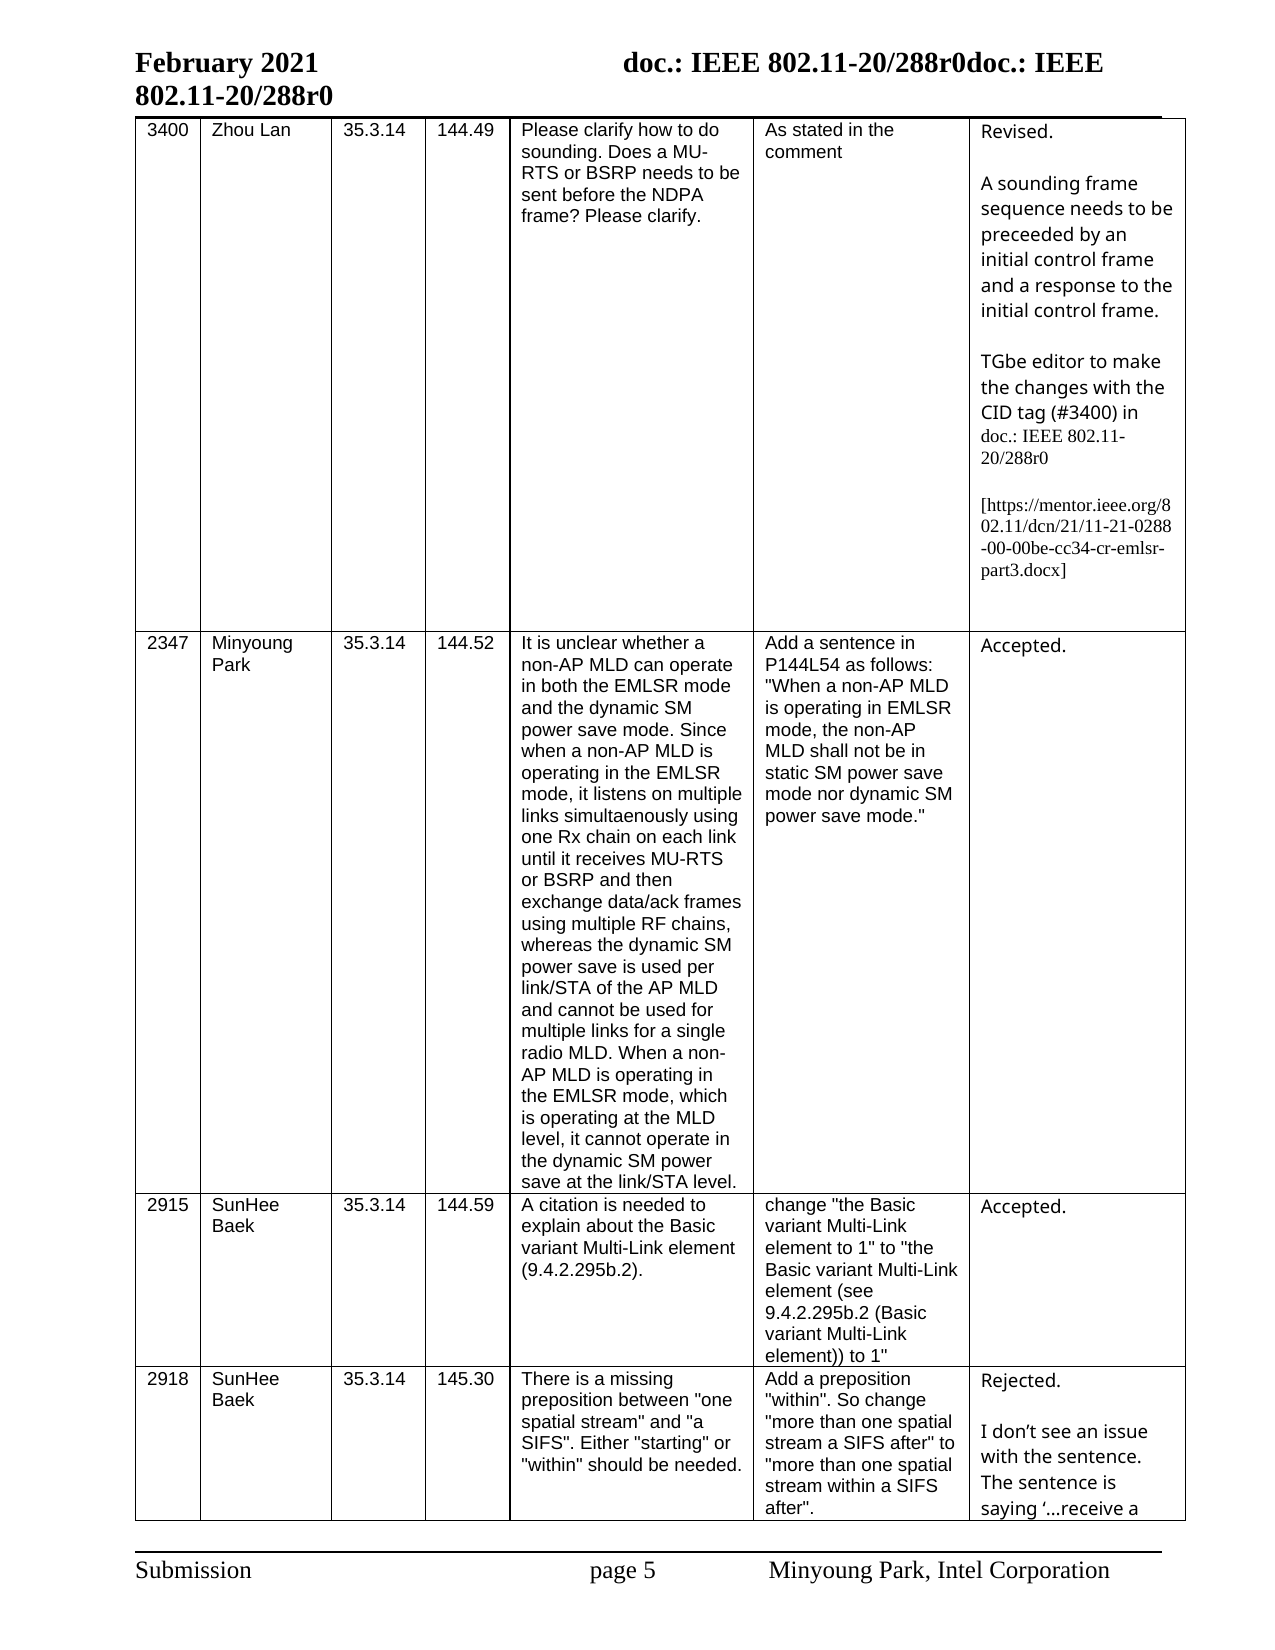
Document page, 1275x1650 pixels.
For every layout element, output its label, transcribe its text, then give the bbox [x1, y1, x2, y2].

table_cell 2347 [136, 632, 200, 1193]
table_cell 35.3.14 [332, 632, 425, 1193]
table_cell A citation is needed to explain about the Basic variant Multi-Link element (9.4.2.295b.2). [511, 1194, 753, 1366]
table_cell It is unclear whether a non-AP MLD can operate in both the EMLSR mode and the dynamic SM power save mode. Since when a non-AP MLD is operating in the EMLSR mode, it listens on multiple links simultaenously using one Rx chain on each link until it receives MU-RTS or BSRP and then exchange data/ack frames using multiple RF chains, whereas the dynamic SM power save is used per link/STA of the AP MLD and cannot be used for multiple links for a single radio MLD. When a non-AP MLD is operating in the EMLSR mode, which is operating at the MLD level, it cannot operate in the dynamic SM power save at the link/STA level. [511, 632, 753, 1193]
table_cell Zhou Lan [201, 119, 331, 631]
table_cell 35.3.14 [332, 1194, 425, 1366]
table_cell SunHee Baek [201, 1194, 331, 1366]
table_cell 144.52 [426, 632, 509, 1193]
table_cell 35.3.14 [332, 119, 425, 631]
table_cell 35.3.14 [332, 1367, 425, 1520]
table_cell Accepted. [970, 1194, 1185, 1366]
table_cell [754, 1367, 969, 1520]
table_cell Revised. A sounding frame sequence needs to be preceeded by an initial control frame and a response to the initial control frame. TGbe editor to make the changes with the CID tag (#3400) in [970, 119, 1185, 631]
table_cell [970, 1367, 1185, 1520]
table_cell As stated in the comment [754, 119, 969, 631]
table_cell Accepted. [970, 632, 1185, 1193]
table_cell Add a sentence in P144L54 as follows: "When a non-AP MLD is operating in EMLSR mode, the non-AP MLD shall not be in static SM power save mode nor dynamic SM power save mode." [754, 632, 969, 1193]
table_cell 145.30 [426, 1367, 509, 1520]
table_cell 2915 [136, 1194, 200, 1366]
table_cell 3400 [136, 119, 200, 631]
table_cell Please clarify how to do sounding. Does a MU-RTS or BSRP needs to be sent before the NDPA frame? Please clarify. [511, 119, 753, 631]
table_cell SunHee Baek [201, 1367, 331, 1520]
table_cell 2918 [136, 1367, 200, 1520]
table_cell change "the Basic variant Multi-Link element to 1" to "the Basic variant Multi-Link element (see 9.4.2.295b.2 (Basic variant Multi-Link element)) to 1" [754, 1194, 969, 1366]
table_cell 144.59 [426, 1194, 509, 1366]
table_cell Minyoung Park [201, 632, 331, 1193]
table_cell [511, 1367, 753, 1520]
table_cell 144.49 [426, 119, 509, 631]
